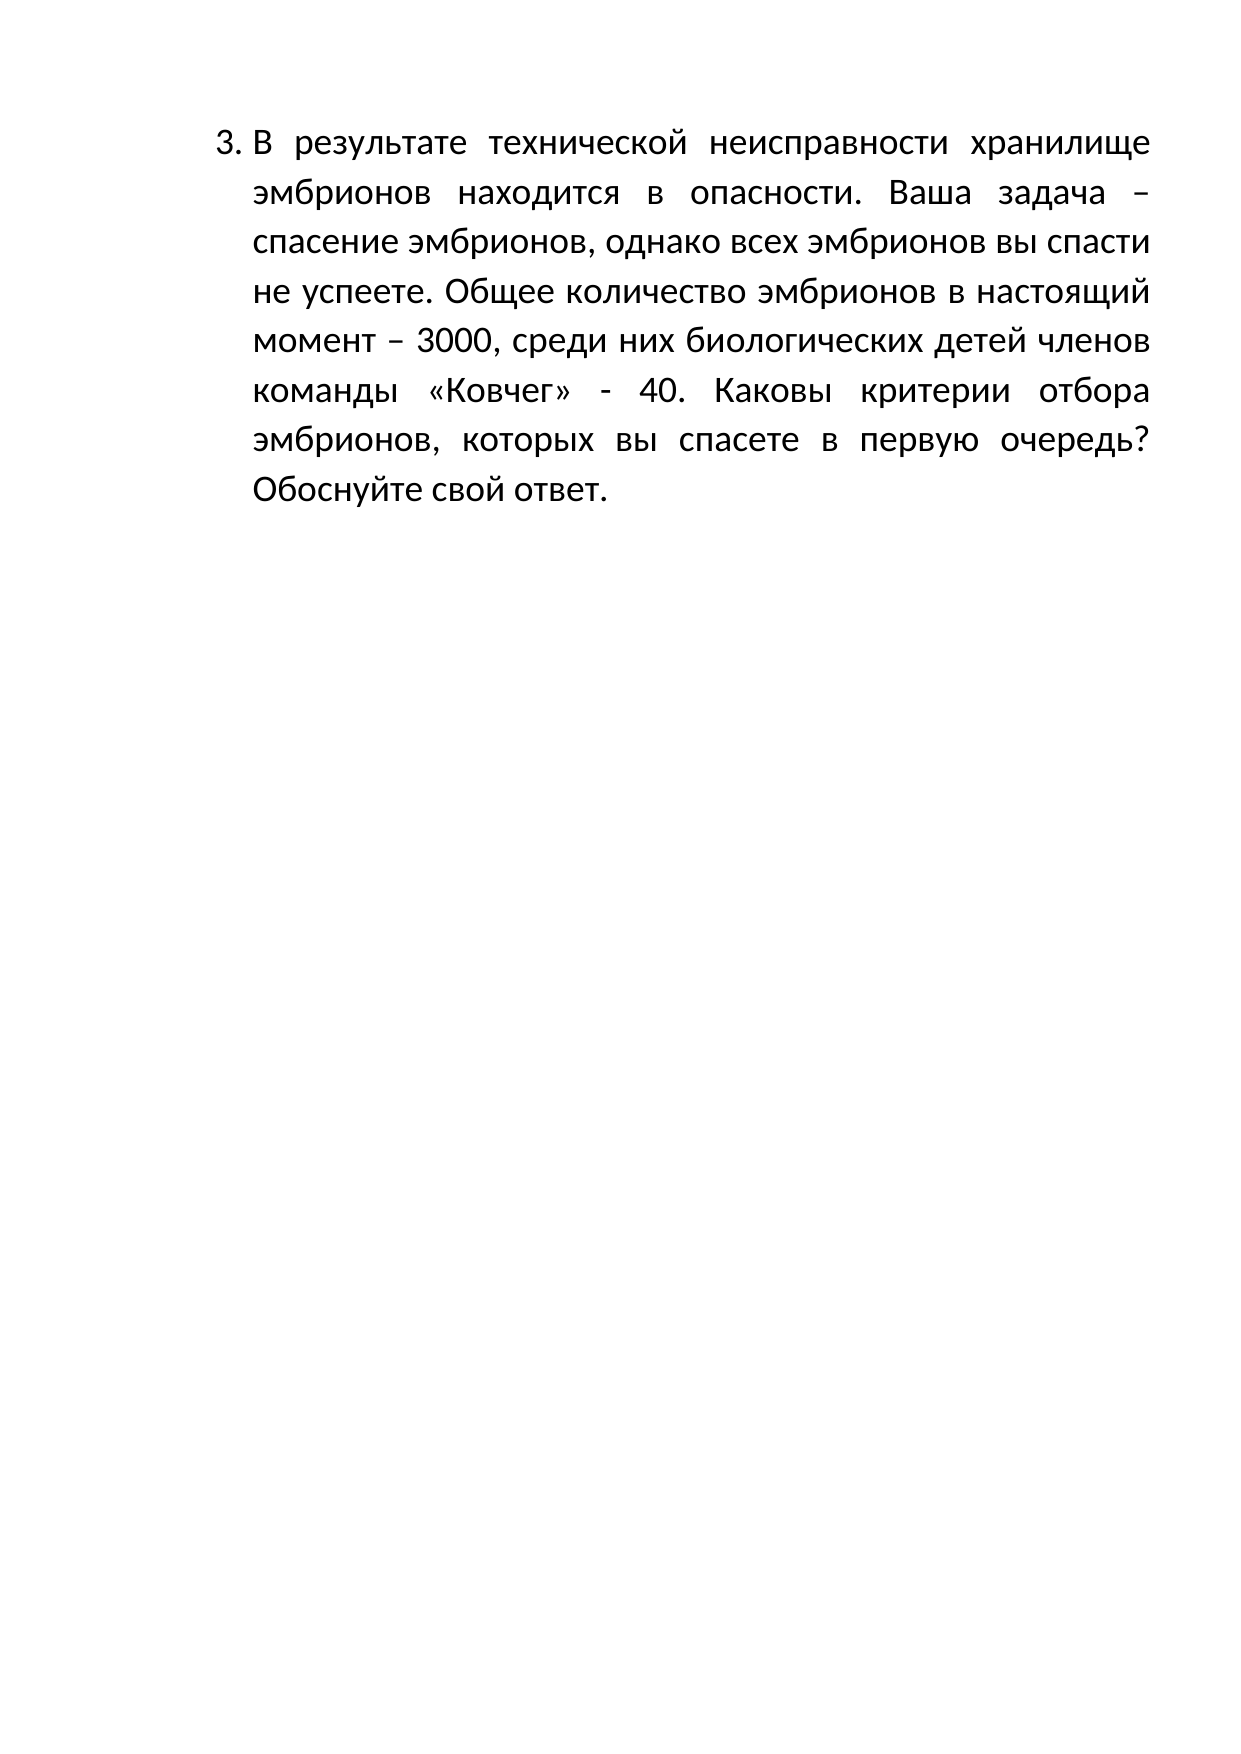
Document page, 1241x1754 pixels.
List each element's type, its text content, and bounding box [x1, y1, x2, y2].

list В результате технической неисправности хранилище эмбрионов находится в опасности. Ваша задача – спасение эмбрионов, однако всех эмбрионов вы спасти не успеете. Общее количество эмбрионов в настоящий момент – 3000, среди них биологических детей членов команды «Ковчег» - 40. Каковы критерии отбора эмбрионов, которых вы спасете в первую очередь? Обоснуйте свой ответ. [215, 118, 1152, 510]
